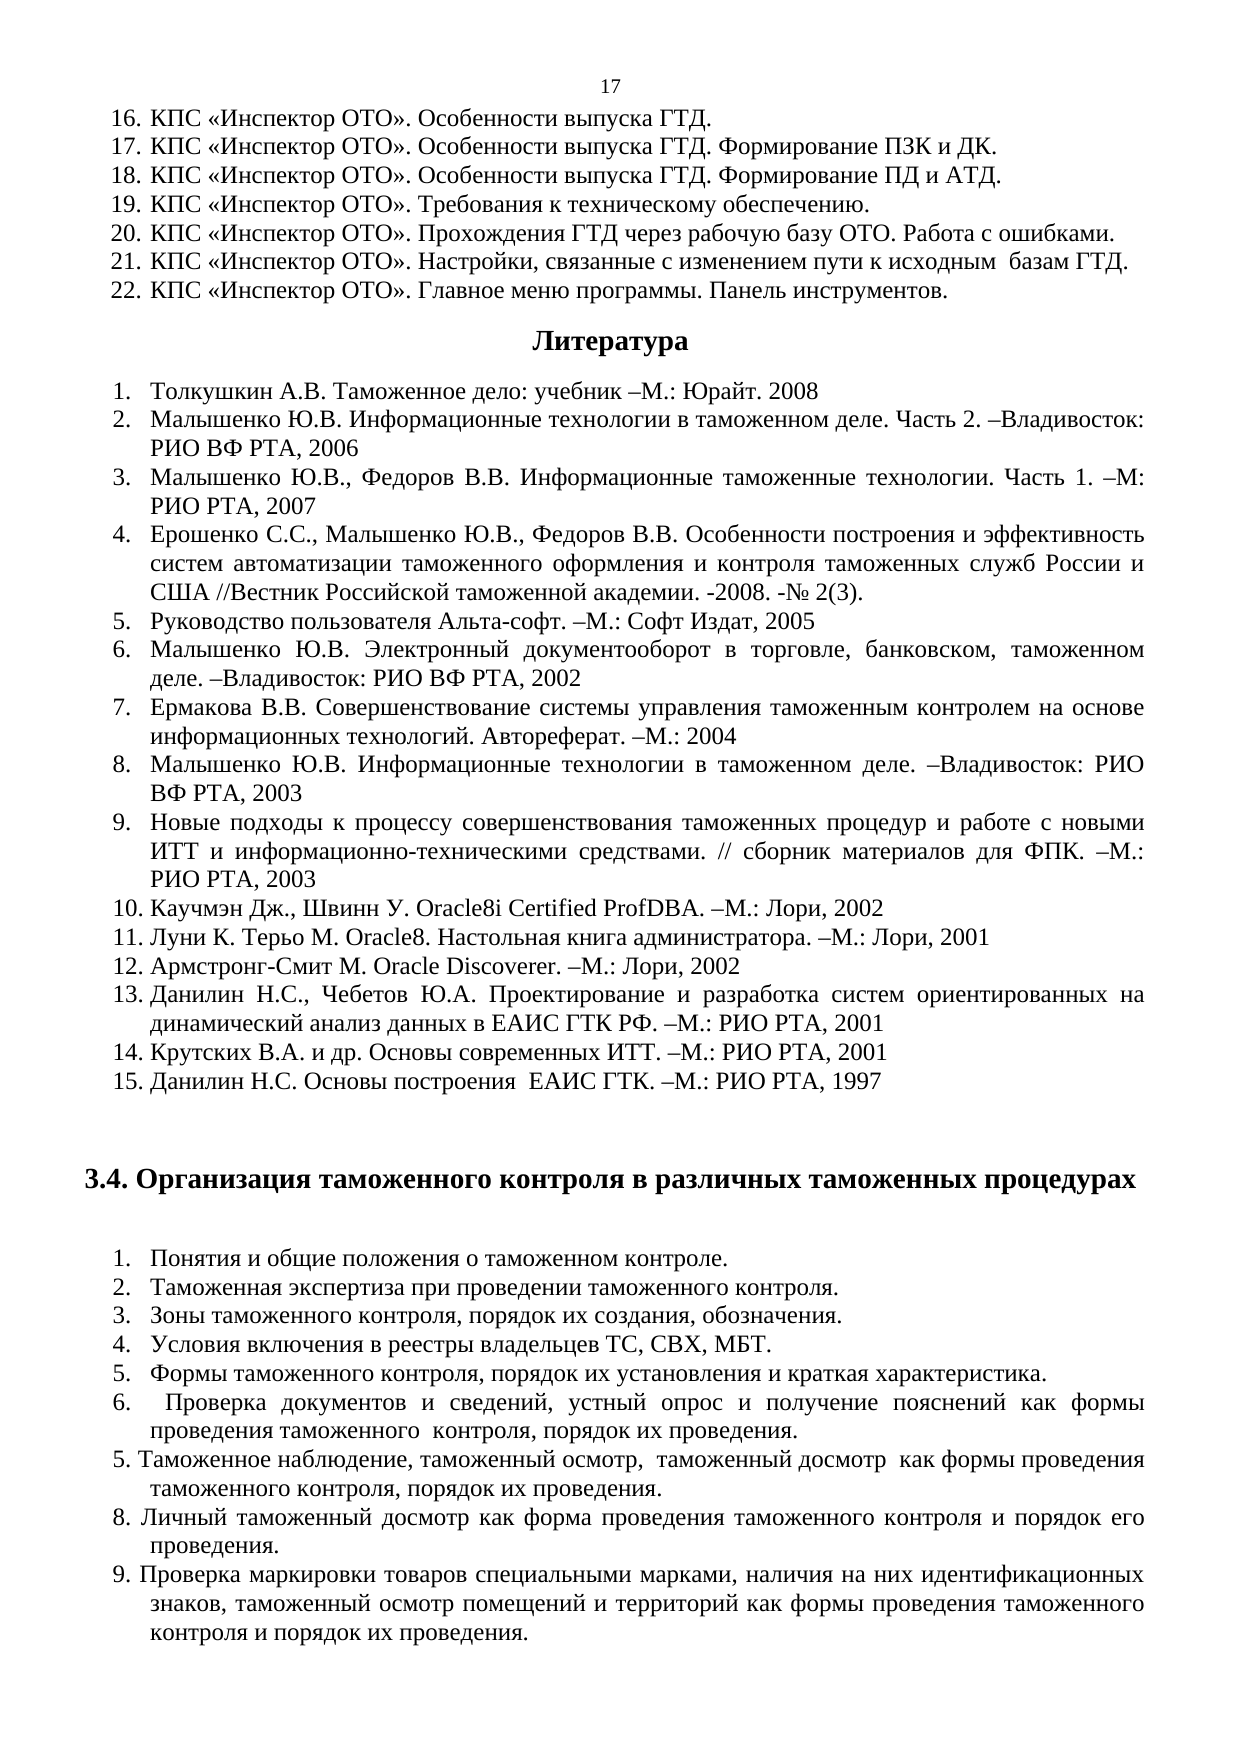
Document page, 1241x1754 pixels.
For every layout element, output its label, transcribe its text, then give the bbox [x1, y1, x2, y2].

list КПС «Инспектор ОТО». Особенности выпуска ГТД. Формирование ПЗК и ДК. [110, 131, 1146, 160]
list Данилин Н.С., Чебетов Ю.А. Проектирование и разработка систем ориентированных на динамический анализ данных в ЕАИС ГТК РФ. –М.: РИО РТА, 2001 [112, 979, 1146, 1037]
list Проверка документов и сведений, устный опрос и получение пояснений как формы проведения таможенного контроля, порядок их проведения. [112, 1387, 1146, 1444]
list Крутских В.А. и др. Основы современных ИТТ. –М.: РИО РТА, 2001 [112, 1037, 1146, 1066]
list Ермакова В.В. Совершенствование системы управления таможенным контролем на основе информационных технологий. Автореферат. –М.: 2004 [112, 692, 1146, 749]
text 9. Проверка маркировки товаров специальными марками, наличия на них идентификационных знаков, таможенный осмотр помещений и территорий как формы проведения таможенного контроля и порядок их проведения. [112, 1559, 1146, 1645]
list КПС «Инспектор ОТО». Особенности выпуска ГТД. Формирование ПД и АТД. [110, 160, 1146, 189]
text 8. Личный таможенный досмотр как форма проведения таможенного контроля и порядок его проведения. [112, 1502, 1146, 1559]
list Малышенко Ю.В. Электронный документооборот в торговле, банковском, таможенном деле. –Владивосток: РИО ВФ РТА, 2002 [112, 634, 1146, 692]
text 5. Таможенное наблюдение, таможенный осмотр, таможенный досмотр как формы проведения таможенного контроля, порядок их проведения. [112, 1444, 1146, 1502]
list КПС «Инспектор ОТО». Особенности выпуска ГТД. [110, 103, 1146, 131]
list Новые подходы к процессу совершенствования таможенных процедур и работе с новыми ИТТ и информационно-техническими средствами. // сборник материалов для ФПК. –М.: РИО РТА, 2003 [112, 807, 1146, 893]
list Условия включения в реестры владельцев ТС, СВХ, МБТ. [112, 1329, 1146, 1358]
list Данилин Н.С. Основы построения ЕАИС ГТК. –М.: РИО РТА, 1997 [112, 1066, 1146, 1094]
text Литература [75, 323, 1146, 357]
list Луни К. Терьо М. Oracle8. Настольная книга администратора. –М.: Лори, 2001 [112, 922, 1146, 951]
subtitle 3.4. Организация таможенного контроля в различных таможенных процедурах [75, 1161, 1146, 1195]
list Формы таможенного контроля, порядок их установления и краткая характеристика. [112, 1358, 1146, 1387]
list Таможенная экспертиза при проведении таможенного контроля. [112, 1272, 1146, 1300]
list Толкушкин А.В. Таможенное дело: учебник –М.: Юрайт. 2008 [112, 376, 1146, 404]
list Малышенко Ю.В., Федоров В.В. Информационные таможенные технологии. Часть 1. –М: РИО РТА, 2007 [112, 462, 1146, 519]
list Зоны таможенного контроля, порядок их создания, обозначения. [112, 1300, 1146, 1329]
list Малышенко Ю.В. Информационные технологии в таможенном деле. –Владивосток: РИО ВФ РТА, 2003 [112, 749, 1146, 807]
list Понятия и общие положения о таможенном контроле. [112, 1243, 1146, 1272]
list Каучмэн Дж., Швинн У. Oracle8i Certified ProfDBA. –М.: Лори, 2002 [112, 893, 1146, 922]
list КПС «Инспектор ОТО». Настройки, связанные с изменением пути к исходным базам ГТД. [110, 246, 1146, 275]
list Ерошенко С.С., Малышенко Ю.В., Федоров В.В. Особенности построения и эффективность систем автоматизации таможенного оформления и контроля таможенных служб России и США //Вестник Российской таможенной академии. -2008. -№ 2(3). [112, 519, 1146, 606]
list КПС «Инспектор ОТО». Требования к техническому обеспечению. [110, 189, 1146, 218]
list Армстронг-Смит М. Oracle Discoverer. –М.: Лори, 2002 [112, 951, 1146, 979]
list КПС «Инспектор ОТО». Прохождения ГТД через рабочую базу ОТО. Работа с ошибками. [110, 218, 1146, 246]
list КПС «Инспектор ОТО». Главное меню программы. Панель инструментов. [110, 275, 1146, 304]
list Малышенко Ю.В. Информационные технологии в таможенном деле. Часть 2. –Владивосток: РИО ВФ РТА, 2006 [112, 404, 1146, 462]
list Руководство пользователя Альта-софт. –М.: Софт Издат, 2005 [112, 606, 1146, 634]
